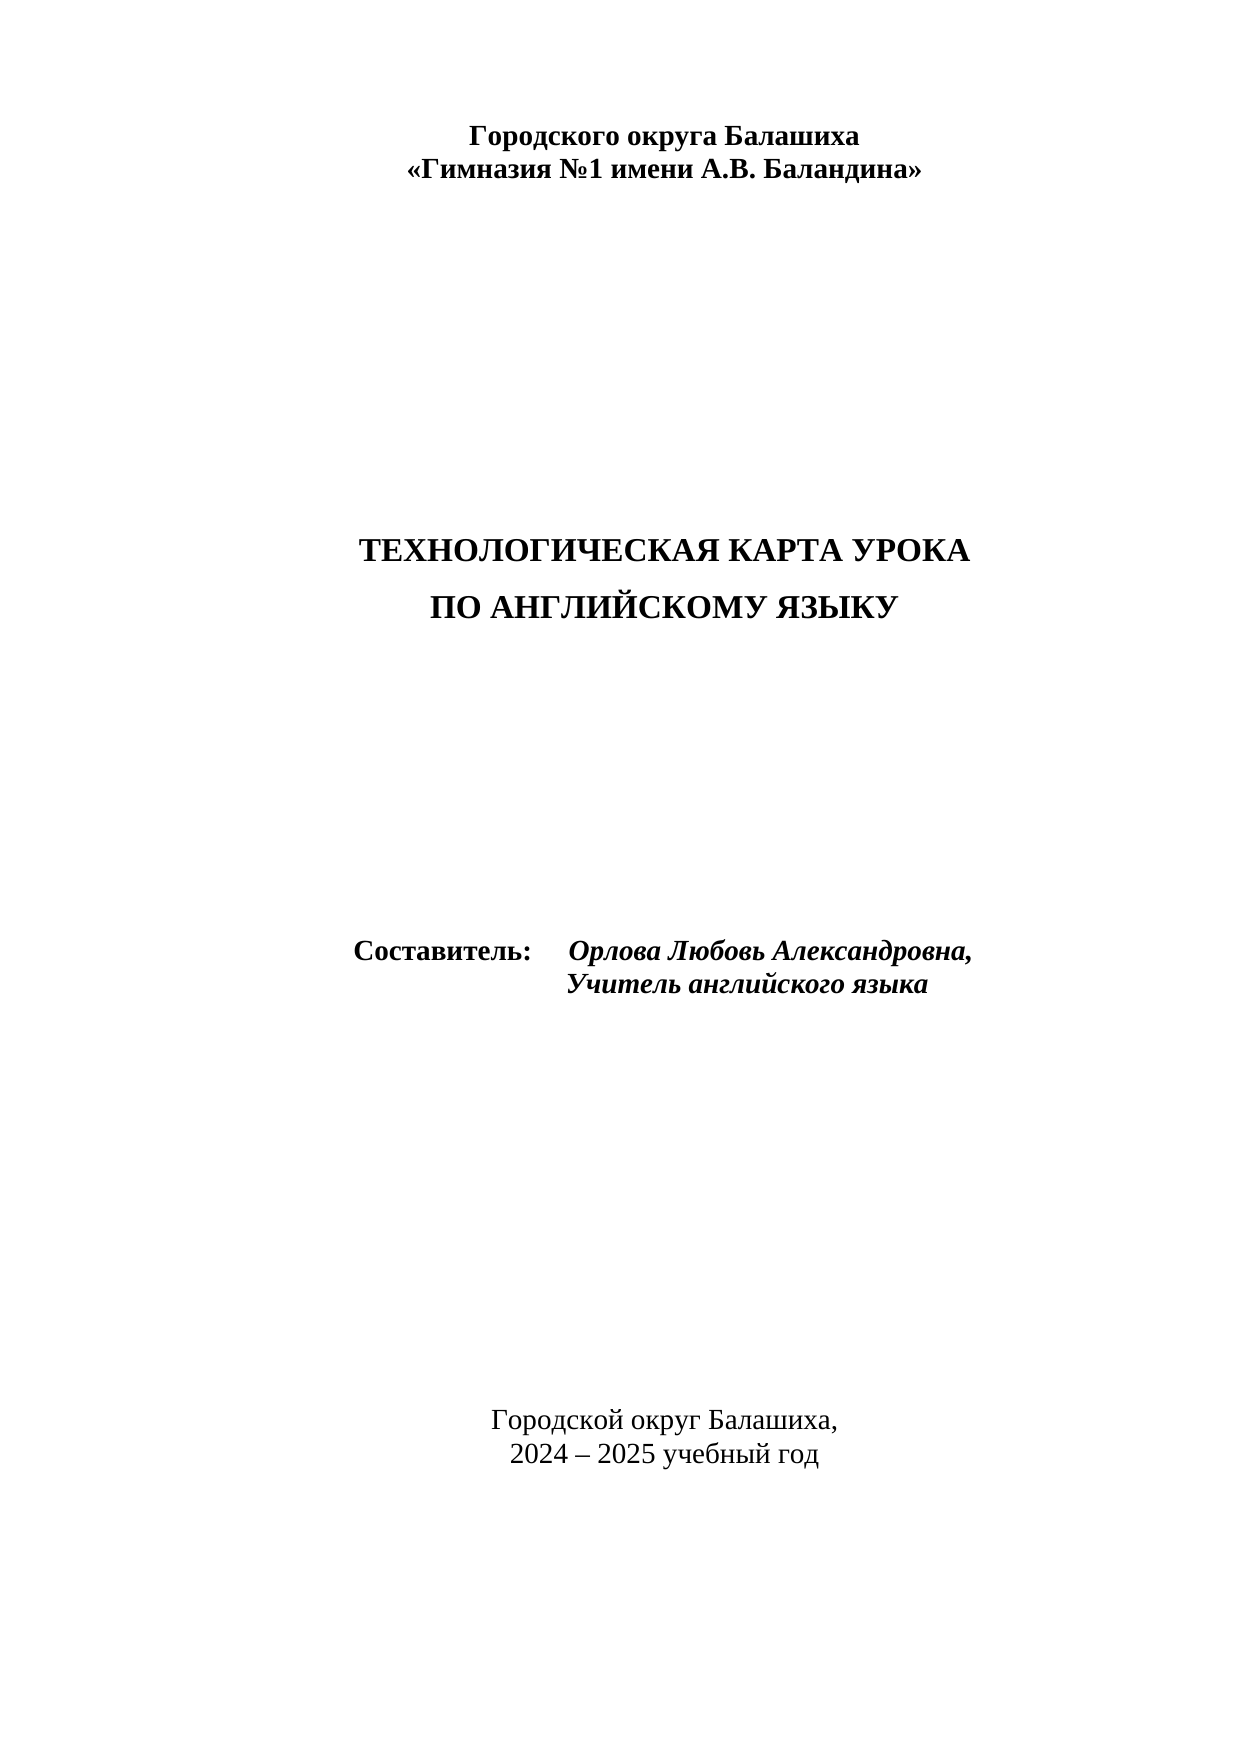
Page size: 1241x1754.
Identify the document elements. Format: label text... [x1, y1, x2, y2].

text Городской округ Балашиха, [177, 1402, 1152, 1436]
text Учитель английского языка [177, 966, 1152, 1000]
text Городского округа Балашиха [177, 118, 1152, 152]
text Составитель: Орлова Любовь Александровна, [177, 933, 1152, 966]
text ТЕХНОЛОГИЧЕСКАЯ КАРТА УРОКА [177, 530, 1152, 568]
text «Гимназия №1 имени А.В. Баландина» [177, 152, 1152, 185]
text 2024 – 2025 учебный год [177, 1436, 1152, 1469]
text ПО АНГЛИЙСКОМУ ЯЗЫКУ [177, 588, 1152, 626]
